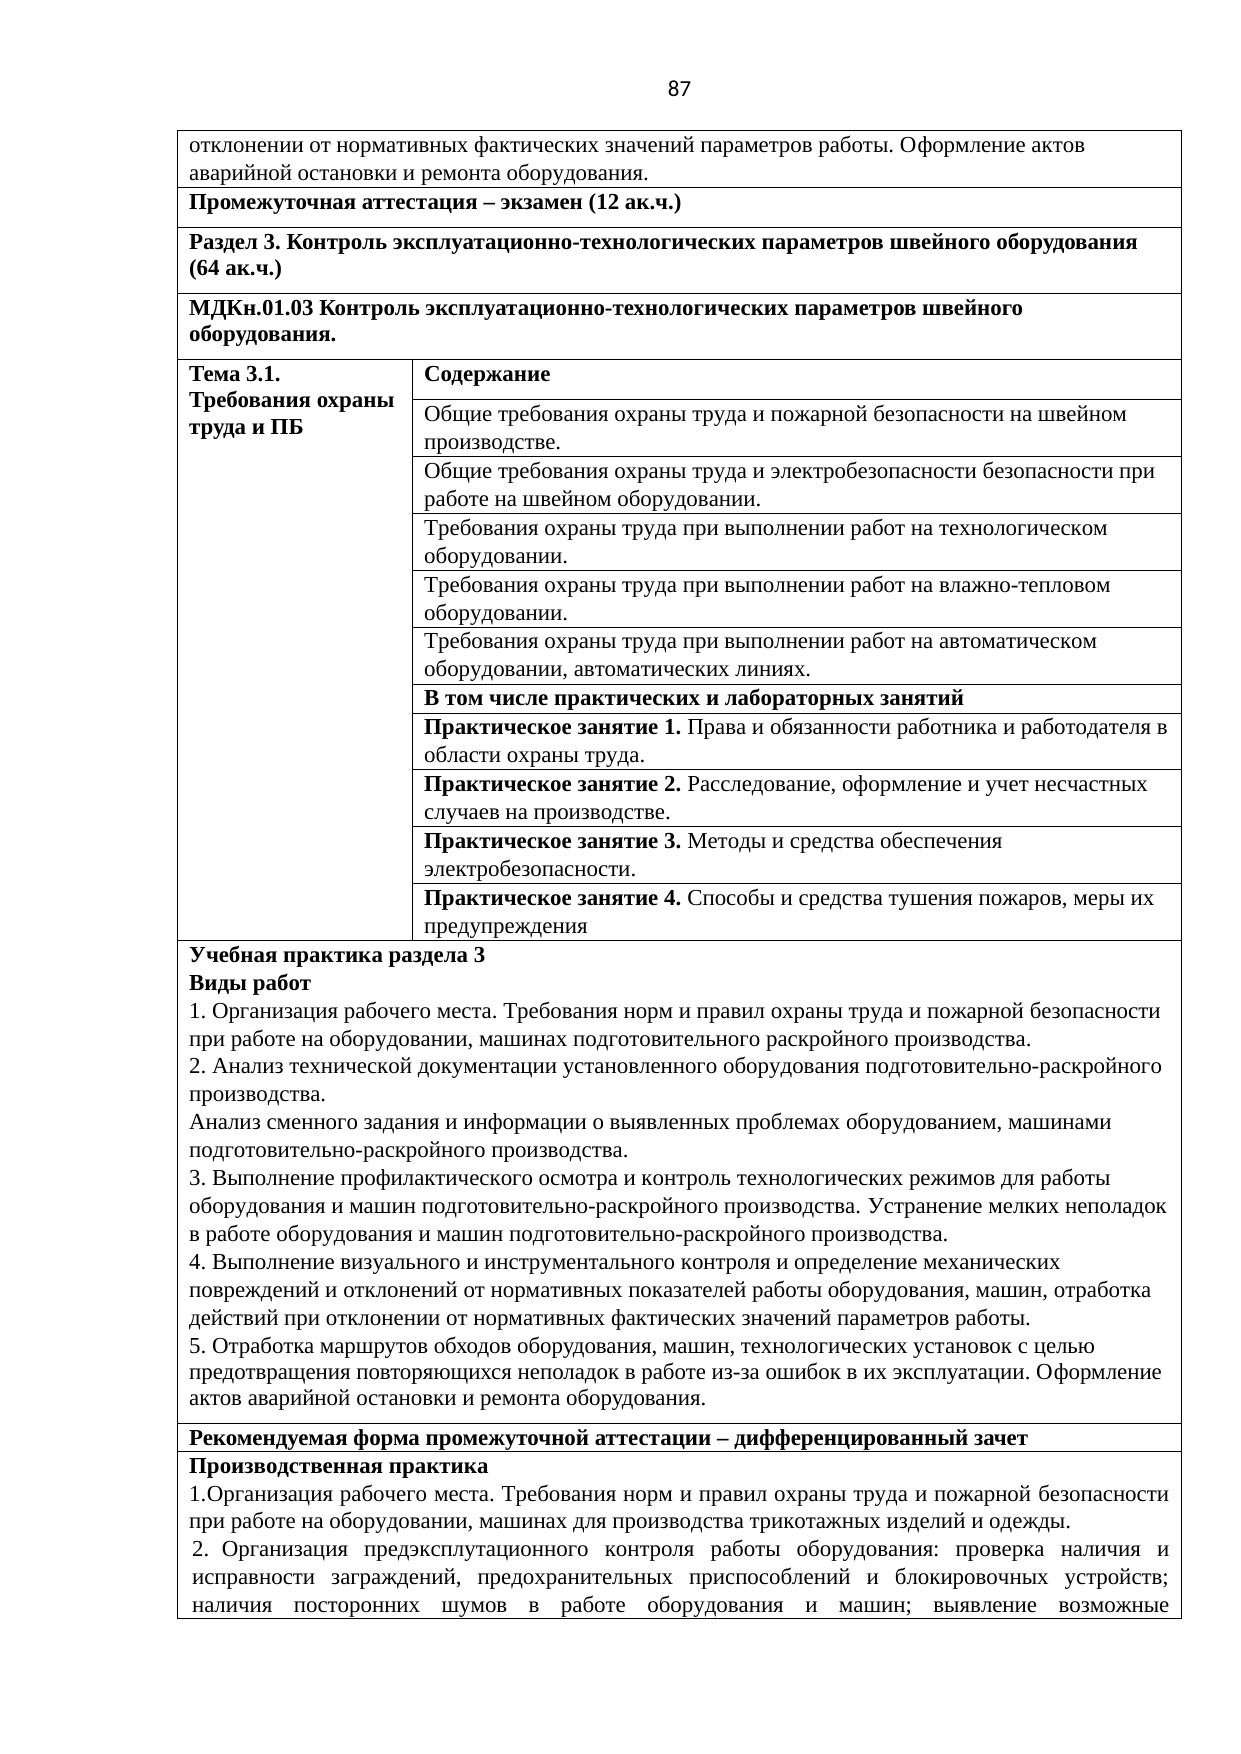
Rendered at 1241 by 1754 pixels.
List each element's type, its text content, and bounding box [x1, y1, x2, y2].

table_cell Требования охраны труда при выполнении работ на автоматическом оборудовании, автоматических линиях. [413, 628, 1181, 683]
table_cell Раздел 3. Контроль эксплуатационно-технологических параметров швейного оборудования (64 ак.ч.) [178, 228, 1181, 293]
table_cell В том числе практических и лабораторных занятий [413, 685, 1181, 712]
table_cell Практическое занятие 2. Расследование, оформление и учет несчастных случаев на производстве. [413, 770, 1181, 826]
table_cell Учебная практика раздела 3 Виды работ 1. Организация рабочего места. Требования норм и правил охраны труда и пожарной безопасности при работе на оборудовании, машинах подготовительного раскройного производства. 2. Анализ технической документации установленного оборудования подготовительно-раскройного производства. Анализ сменного задания и информации о выявленных проблемах оборудованием, машинами подготовительно-раскройного производства. 3. Выполнение профилактического осмотра и контроль технологических режимов для работы оборудования и машин подготовительно-раскройного производства. Устранение мелких неполадок в работе оборудования и машин подготовительно-раскройного производства. 4. Выполнение визуального и инструментального контроля и определение механических повреждений и отклонений от нормативных показателей работы оборудования, машин, отработка действий при отклонении от нормативных фактических значений параметров работы. 5. Отработка маршрутов обходов оборудования, машин, технологических установок с целью предотвращения повторяющихся неполадок в работе из-за ошибок в их эксплуатации. Оформление актов аварийной остановки и ремонта оборудования. [178, 941, 1181, 1423]
table_cell Требования охраны труда при выполнении работ на влажно-тепловом оборудовании. [413, 571, 1181, 627]
table_cell Тема 3.1. Требования охраны труда и ПБ [178, 360, 412, 940]
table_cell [178, 131, 1181, 187]
table_cell Требования охраны труда при выполнении работ на технологическом оборудовании. [413, 514, 1181, 570]
table_cell Практическое занятие 3. Методы и средства обеспечения электробезопасности. [413, 827, 1181, 883]
table_cell Практическое занятие 4. Способы и средства тушения пожаров, меры их предупреждения [413, 884, 1181, 940]
table_cell Общие требования охраны труда и электробезопасности безопасности при работе на швейном оборудовании. [413, 457, 1181, 513]
table_cell Промежуточная аттестация – экзамен (12 ак.ч.) [178, 188, 1181, 227]
table_cell Рекомендуемая форма промежуточной аттестации – дифференцированный зачет [178, 1424, 1181, 1451]
table_cell Общие требования охраны труда и пожарной безопасности на швейном производстве. [413, 400, 1181, 456]
table_cell Содержание [413, 360, 1181, 399]
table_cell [178, 1452, 1181, 1618]
table_cell МДКн.01.03 Контроль эксплуатационно-технологических параметров швейного оборудования. [178, 294, 1181, 359]
table_cell Практическое занятие 1. Права и обязанности работника и работодателя в области охраны труда. [413, 714, 1181, 769]
